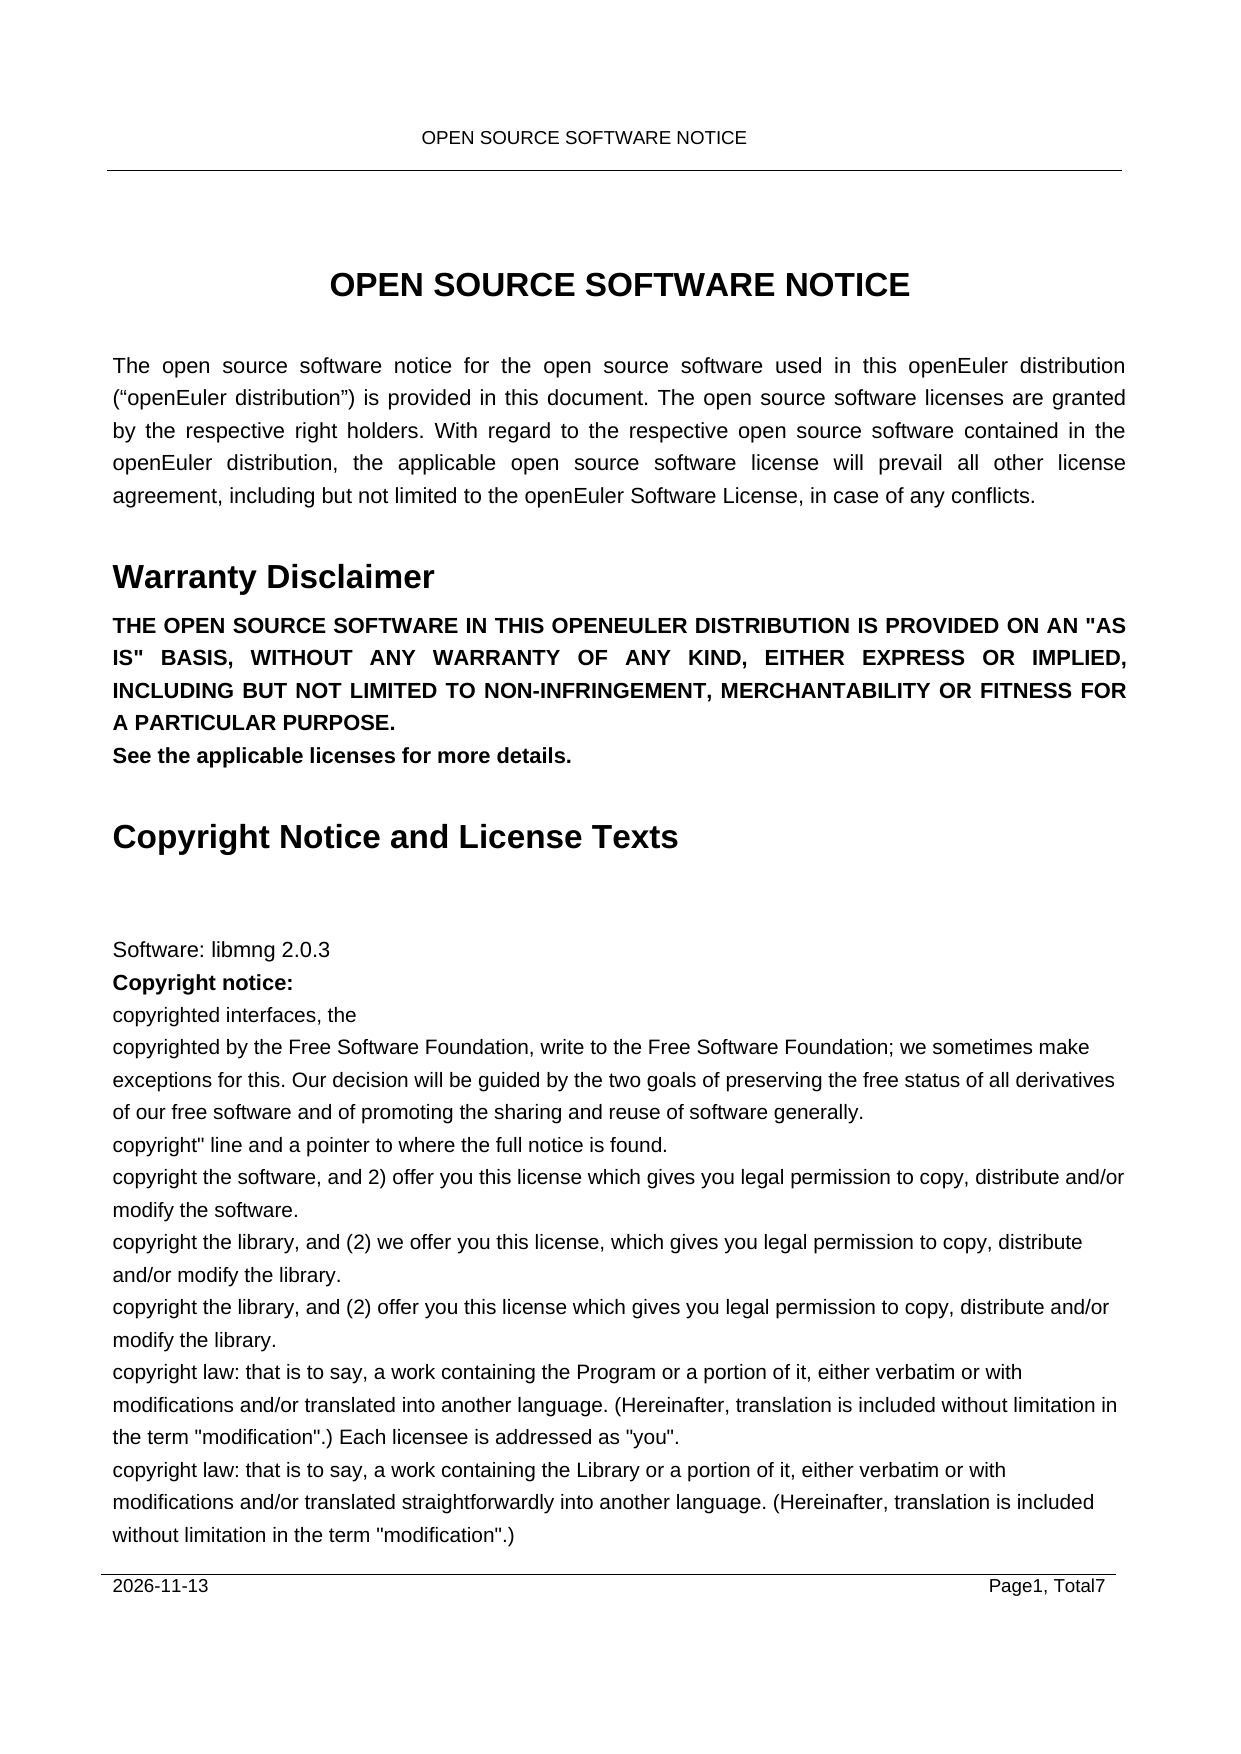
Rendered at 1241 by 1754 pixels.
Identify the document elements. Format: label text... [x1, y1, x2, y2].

text Warranty Disclaimer [112, 544, 1128, 609]
text copyrighted interfaces, the [112, 998, 1128, 1031]
text copyright law: that is to say, a work containing the Program or a portion of it, either verbatim or with modifications and/or translated into another language. (Hereinafter, translation is included without limitation in the term "modification".) Each licensee is addressed as "you". [112, 1356, 1128, 1453]
text copyright law: that is to say, a work containing the Library or a portion of it, either verbatim or with modifications and/or translated straightforwardly into another language. (Hereinafter, translation is included without limitation in the term "modification".) [112, 1453, 1128, 1551]
text copyright the library, and (2) we offer you this license, which gives you legal permission to copy, distribute and/or modify the library. [112, 1226, 1128, 1291]
text Copyright notice: [112, 966, 1128, 998]
text copyrighted by the Free Software Foundation, write to the Free Software Foundation; we sometimes make exceptions for this. Our decision will be guided by the two goals of preserving the free status of all derivatives of our free software and of promoting the sharing and reuse of software generally. [112, 1031, 1128, 1128]
text OPEN SOURCE SOFTWARE NOTICE [112, 251, 1128, 316]
text copyright" line and a pointer to where the full notice is found. [112, 1128, 1128, 1161]
text Software: libmng 2.0.3 [112, 933, 1128, 966]
text copyright the software, and 2) offer you this license which gives you legal permission to copy, distribute and/or modify the software. [112, 1161, 1128, 1226]
text The open source software notice for the open source software used in this openEuler distribution (“openEuler distribution”) is provided in this document. The open source software licenses are granted by the respective right holders. With regard to the respective open source software contained in the openEuler distribution, the applicable open source software license will prevail all other license agreement, including but not limited to the openEuler Software License, in case of any conflicts. [112, 349, 1128, 511]
text THE OPEN SOURCE SOFTWARE IN THIS OPENEULER DISTRIBUTION IS PROVIDED ON AN "AS IS" BASIS, WITHOUT ANY WARRANTY OF ANY KIND, EITHER EXPRESS OR IMPLIED, INCLUDING BUT NOT LIMITED TO NON-INFRINGEMENT, MERCHANTABILITY OR FITNESS FOR A PARTICULAR PURPOSE. See the applicable licenses for more details. [112, 609, 1128, 771]
text copyright the library, and (2) offer you this license which gives you legal permission to copy, distribute and/or modify the library. [112, 1291, 1128, 1356]
text Copyright Notice and License Texts [112, 804, 1128, 869]
